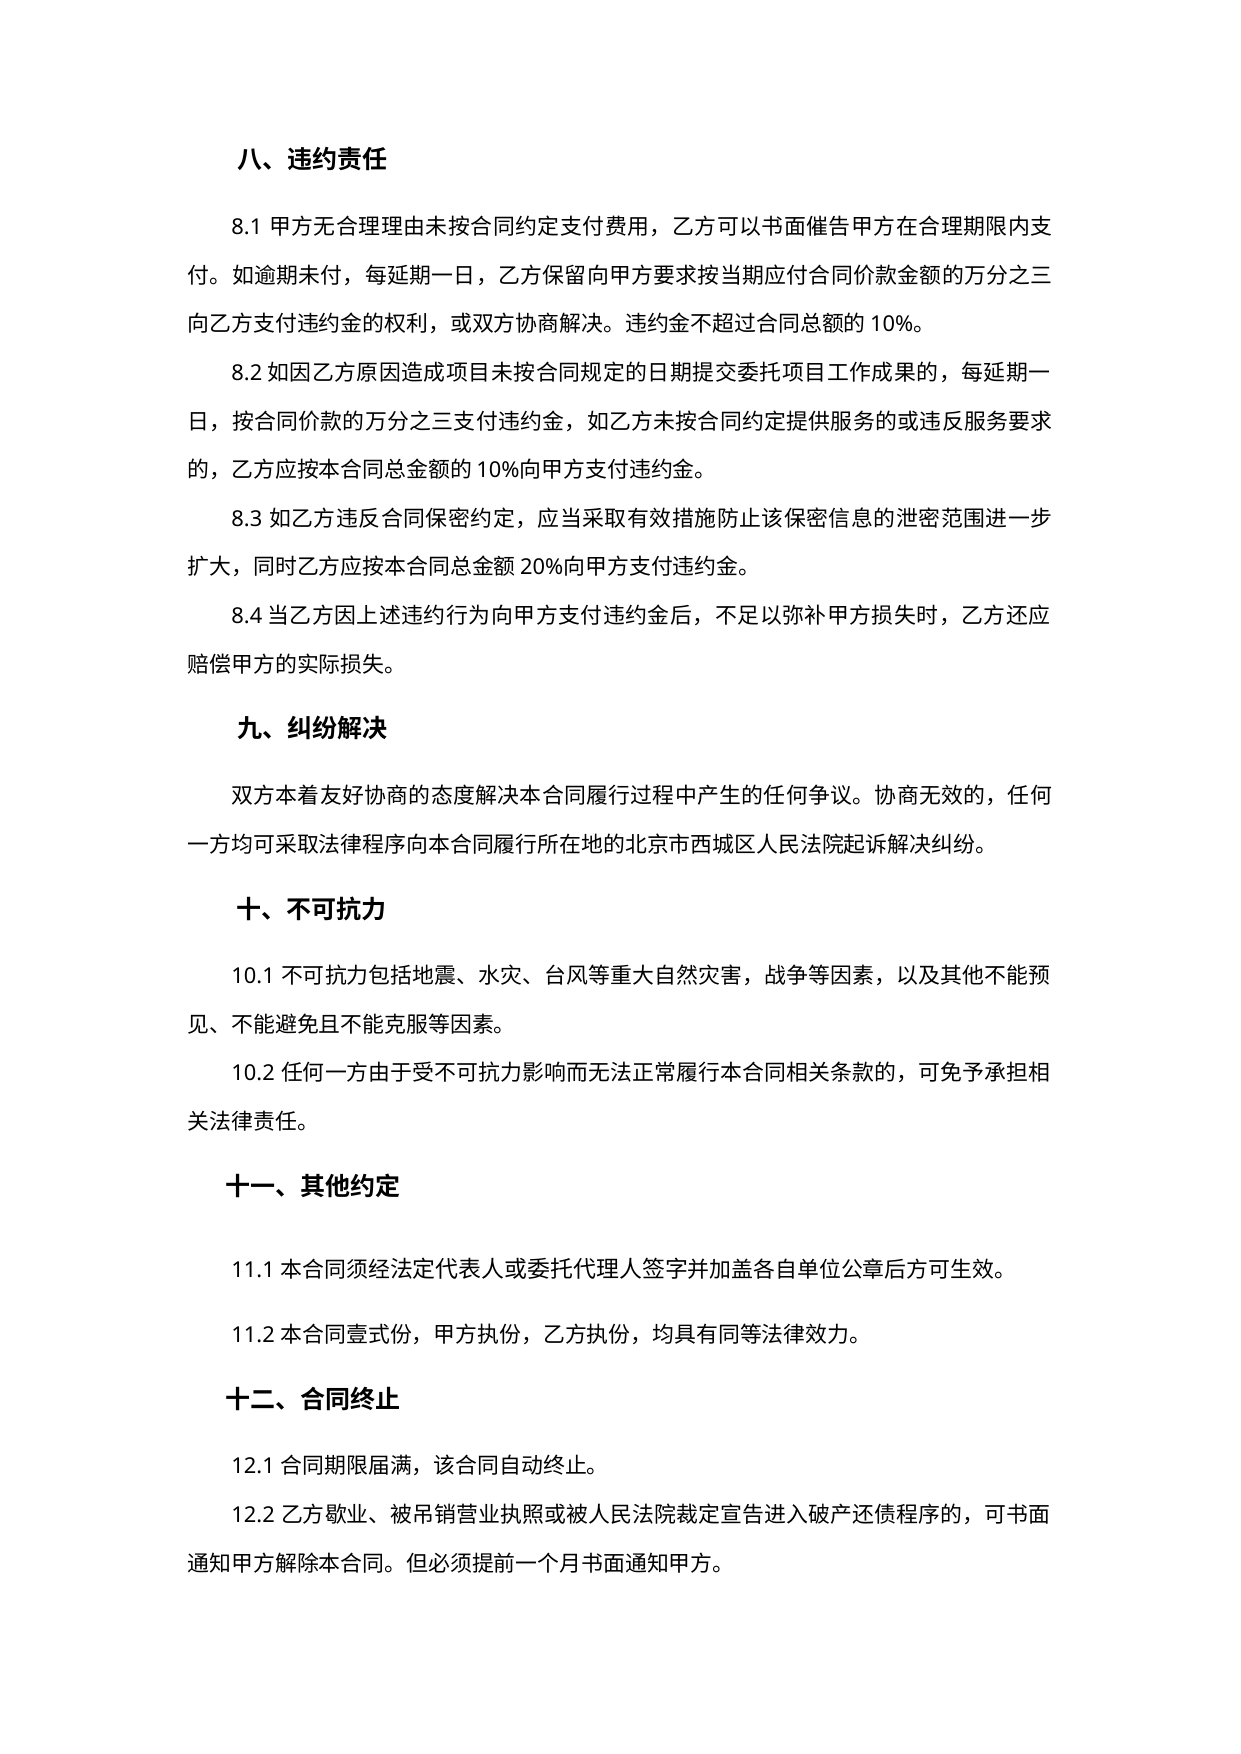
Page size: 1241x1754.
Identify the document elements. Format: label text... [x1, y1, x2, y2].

text 8.2如因乙方原因造成项目未按合同规定的日期提交委托项目工作成果的，每延期一日，按合同价款的万分之三支付违约金，如乙方未按合同约定提供服务的或违反服务要求的，乙方应按本合同总金额的10%向甲方支付违约金。 [187, 354, 1053, 484]
text 十、不可抗力 [187, 875, 1053, 940]
text 11.2 本合同壹式份，甲方执份，乙方执份，均具有同等法律效力。 [187, 1317, 1053, 1349]
text 10.1 不可抗力包括地震、水灾、台风等重大自然灾害，战争等因素，以及其他不能预见、不能避免且不能克服等因素。 [187, 958, 1053, 1039]
text 8.4当乙方因上述违约行为向甲方支付违约金后，不足以弥补甲方损失时，乙方还应赔偿甲方的实际损失。 [187, 597, 1053, 679]
text 12.1 合同期限届满，该合同自动终止。 [187, 1448, 1053, 1481]
text 十一、其他约定 [187, 1152, 1053, 1217]
text 12.2 乙方歇业、被吊销营业执照或被人民法院裁定宣告进入破产还债程序的，可书面通知甲方解除本合同。但必须提前一个月书面通知甲方。 [187, 1496, 1053, 1578]
text 8.3 如乙方违反合同保密约定，应当采取有效措施防止该保密信息的泄密范围进一步扩大，同时乙方应按本合同总金额20%向甲方支付违约金。 [187, 500, 1053, 582]
text 8.1 甲方无合理理由未按合同约定支付费用，乙方可以书面催告甲方在合理期限内支付。如逾期未付，每延期一日，乙方保留向甲方要求按当期应付合同价款金额的万分之三向乙方支付违约金的权利，或双方协商解决。违约金不超过合同总额的10%。 [187, 209, 1053, 339]
text 10.2 任何一方由于受不可抗力影响而无法正常履行本合同相关条款的，可免予承担相关法律责任。 [187, 1055, 1053, 1136]
text 十二、合同终止 [187, 1365, 1053, 1430]
text 双方本着友好协商的态度解决本合同履行过程中产生的任何争议。协商无效的，任何一方均可采取法律程序向本合同履行所在地的北京市西城区人民法院起诉解决纠纷。 [187, 778, 1053, 859]
text 11.1 本合同须经法定代表人或委托代理人签字并加盖各自单位公章后方可生效。 [187, 1235, 1053, 1300]
text 八、违约责任 [187, 126, 1053, 191]
text 九、纠纷解决 [187, 694, 1053, 759]
